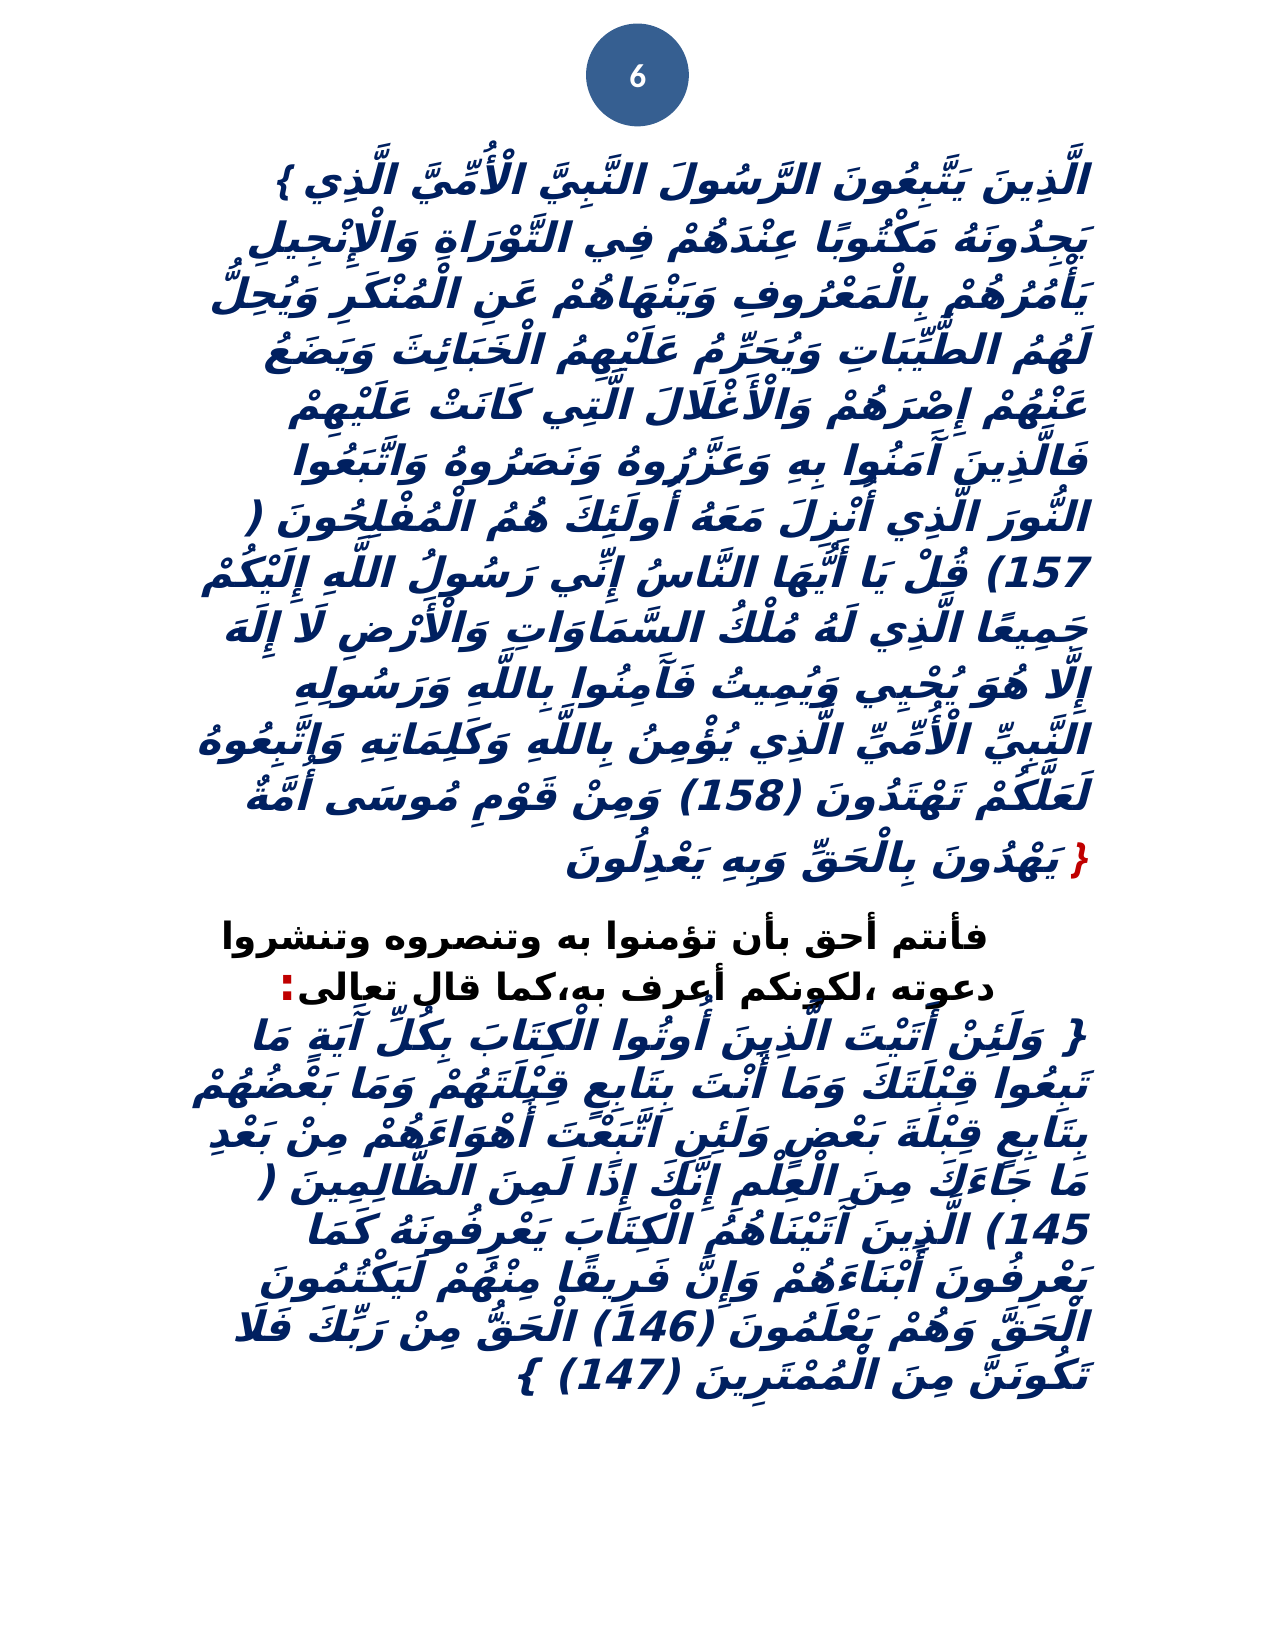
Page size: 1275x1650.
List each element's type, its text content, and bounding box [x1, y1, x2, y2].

text { وَلَئِنْ أَتَيْتَ الَّذِينَ أُوتُوا الْكِتَابَ بِكُلِّ آَيَةٍ مَا تَبِعُوا قِبْلَتَكَ وَمَا أَنْتَ بِتَابِعٍ قِبْلَتَهُمْ وَمَا بَعْضُهُمْ بِتَابِعٍ قِبْلَةَ بَعْضٍ وَلَئِنِ اتَّبَعْتَ أَهْوَاءَهُمْ مِنْ بَعْدِ مَا جَاءَكَ مِنَ الْعِلْمِ إِنَّكَ إِذًا لَمِنَ الظَّالِمِينَ (145) الَّذِينَ آَتَيْنَاهُمُ الْكِتَابَ يَعْرِفُونَهُ كَمَا يَعْرِفُونَ أَبْنَاءَهُمْ وَإِنَّ فَرِيقًا مِنْهُمْ لَيَكْتُمُونَ الْحَقَّ وَهُمْ يَعْلَمُونَ (146) الْحَقُّ مِنْ رَبِّكَ فَلَا تَكُونَنَّ مِنَ الْمُمْتَرِينَ (147) } [187, 1011, 1087, 1399]
text { الَّذِينَ يَتَّبِعُونَ الرَّسُولَ النَّبِيَّ الْأُمِّيَّ الَّذِي يَجِدُونَهُ مَكْتُوبًا عِنْدَهُمْ فِي التَّوْرَاةِ وَالْإِنْجِيلِ يَأْمُرُهُمْ بِالْمَعْرُوفِ وَيَنْهَاهُمْ عَنِ الْمُنْكَرِ وَيُحِلُّ لَهُمُ الطَّيِّبَاتِ وَيُحَرِّمُ عَلَيْهِمُ الْخَبَائِثَ وَيَضَعُ عَنْهُمْ إِصْرَهُمْ وَالْأَغْلَالَ الَّتِي كَانَتْ عَلَيْهِمْ فَالَّذِينَ آَمَنُوا بِهِ وَعَزَّرُوهُ وَنَصَرُوهُ وَاتَّبَعُوا النُّورَ الَّذِي أُنْزِلَ مَعَهُ أُولَئِكَ هُمُ الْمُفْلِحُونَ (157) قُلْ يَا أَيُّهَا النَّاسُ إِنِّي رَسُولُ اللَّهِ إِلَيْكُمْ جَمِيعًا الَّذِي لَهُ مُلْكُ السَّمَاوَاتِ وَالْأَرْضِ لَا إِلَهَ إِلَّا هُوَ يُحْيِي وَيُمِيتُ فَآَمِنُوا بِاللَّهِ وَرَسُولِهِ النَّبِيِّ الْأُمِّيِّ الَّذِي يُؤْمِنُ بِاللَّهِ وَكَلِمَاتِهِ وَاتَّبِعُوهُ لَعَلَّكُمْ تَهْتَدُونَ (158) وَمِنْ قَوْمِ مُوسَى أُمَّةٌ يَهْدُونَ بِالْحَقِّ وَبِهِ يَعْدِلُونَ } [187, 150, 1087, 885]
text فأنتم أحق بأن تؤمنوا به وتنصروه وتنشروا دعوته ،لكونكم أعرف به،كما قال تعالى: [187, 914, 1087, 1011]
